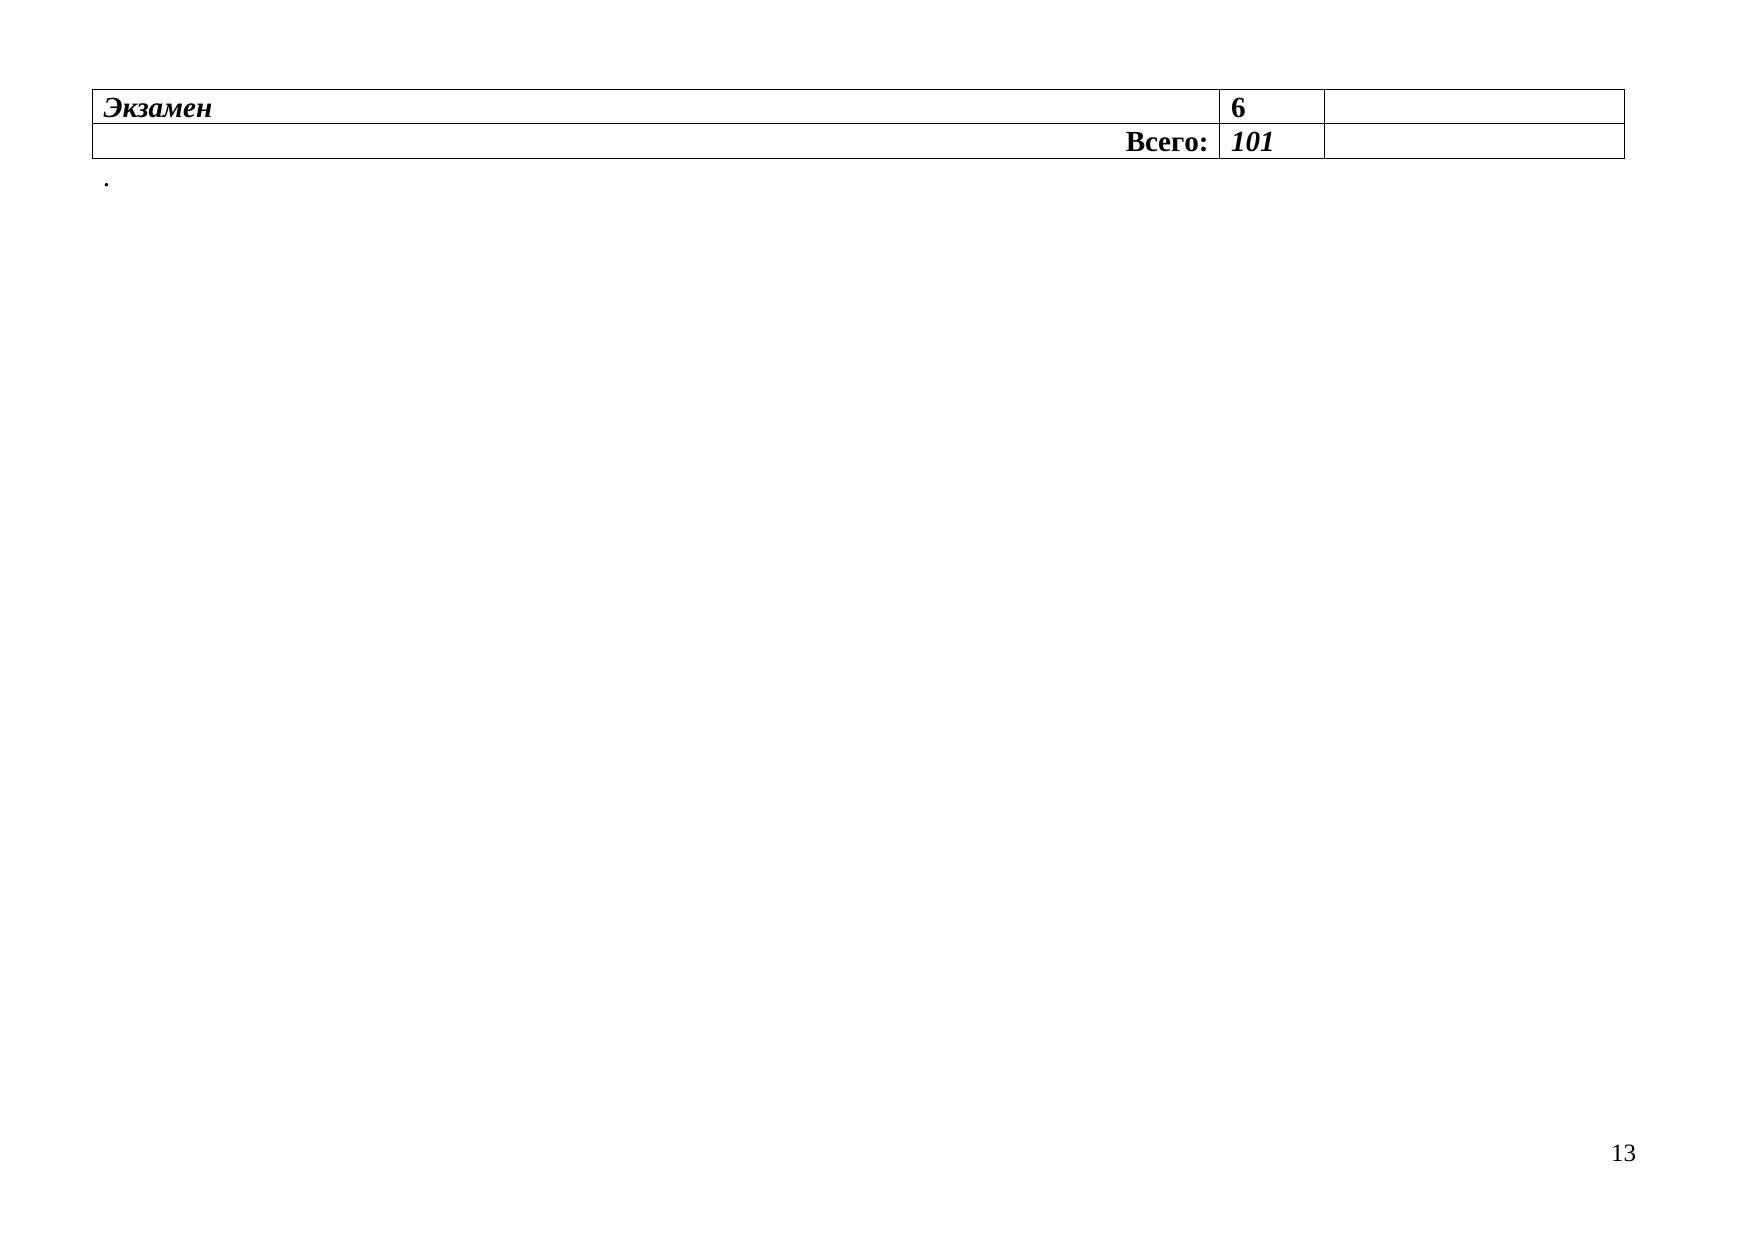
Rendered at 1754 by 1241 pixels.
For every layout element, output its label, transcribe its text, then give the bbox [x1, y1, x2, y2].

table_cell [1325, 124, 1624, 158]
table_cell 101 [1220, 124, 1324, 158]
table_cell Экзамен [93, 90, 1219, 123]
table_cell Всего: [93, 124, 1219, 158]
table_cell 6 [1220, 90, 1324, 123]
table_cell [1325, 90, 1624, 123]
text . [103, 159, 1636, 192]
